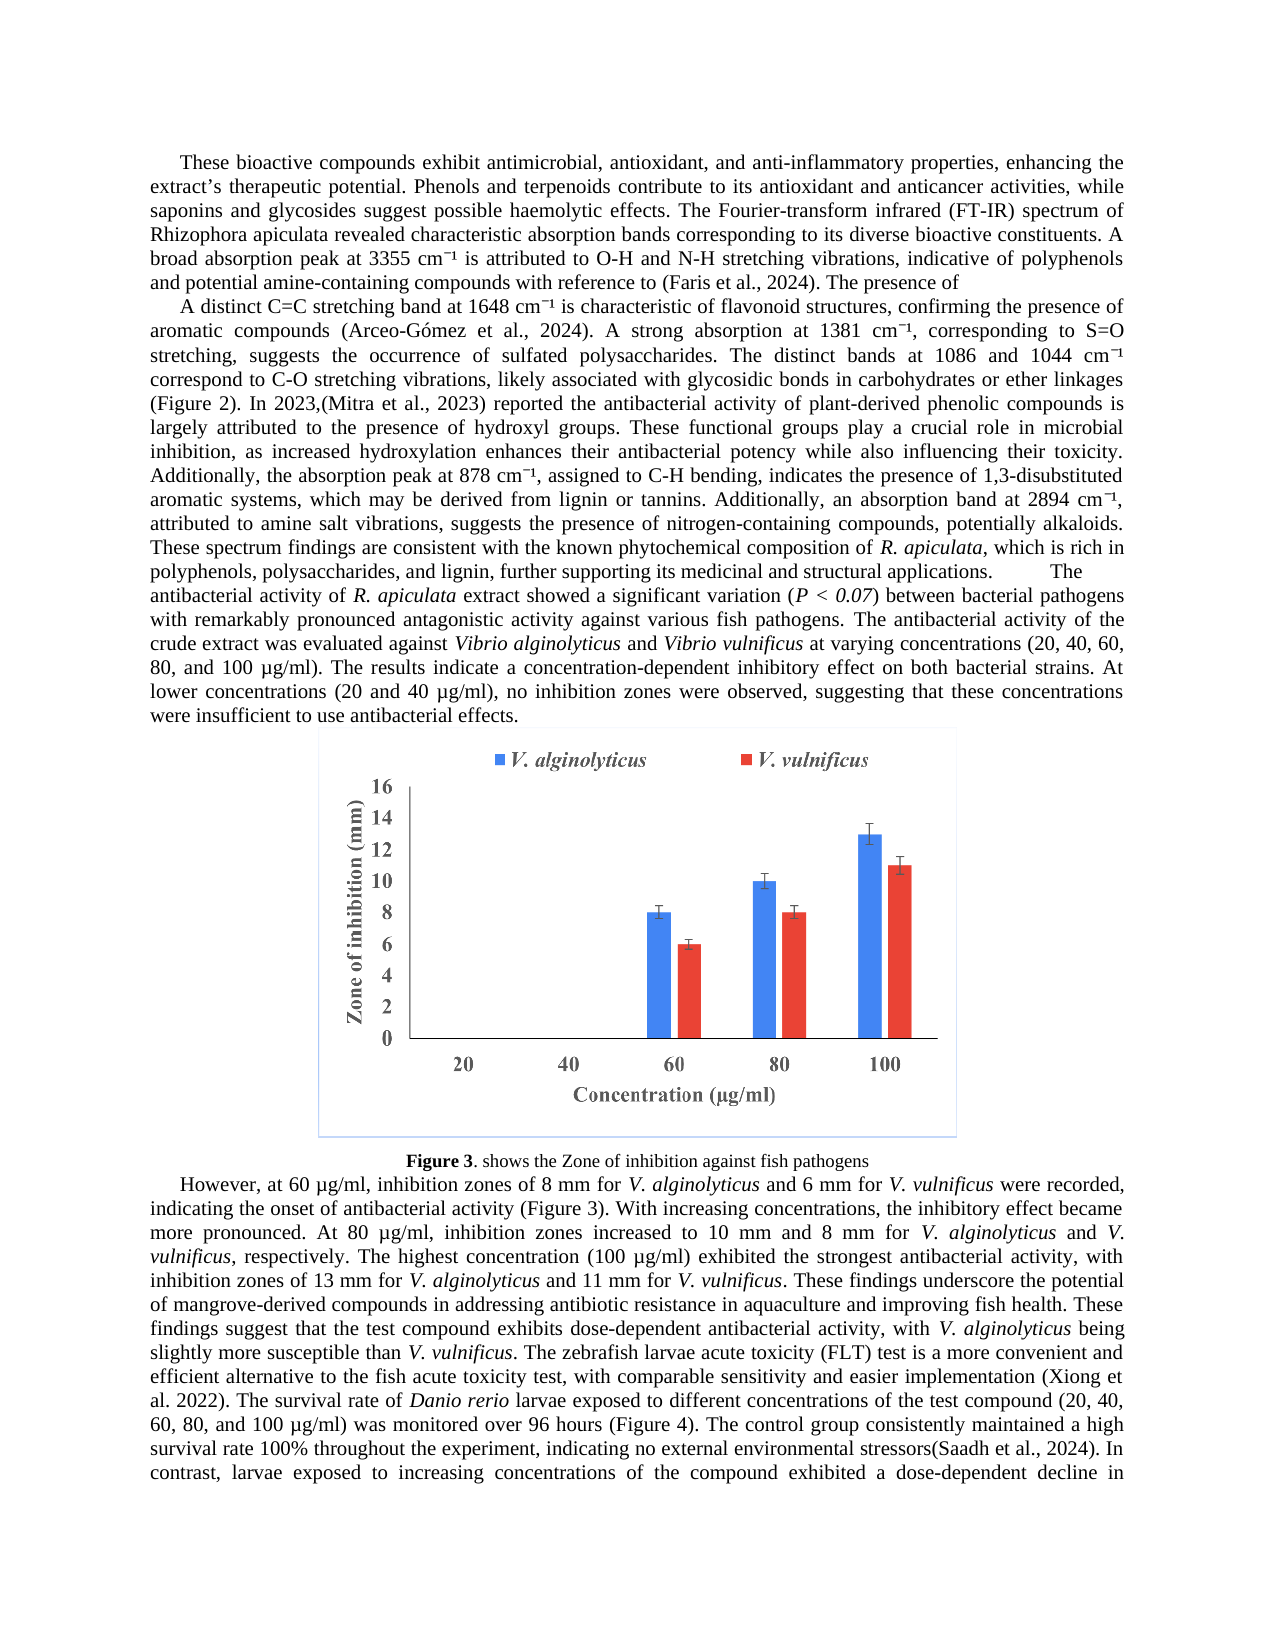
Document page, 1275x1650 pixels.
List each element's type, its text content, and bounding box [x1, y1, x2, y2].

picture [318, 727, 957, 1138]
text Figure 3. shows the Zone of inhibition against fish pathogens [150, 1150, 1125, 1172]
text These bioactive compounds exhibit antimicrobial, antioxidant, and anti-inflammatory properties, enhancing the extract’s therapeutic potential. Phenols and terpenoids contribute to its antioxidant and anticancer activities, while saponins and glycosides suggest possible haemolytic effects. The Fourier-transform infrared (FT-IR) spectrum of Rhizophora apiculata revealed characteristic absorption bands corresponding to its diverse bioactive constituents. A broad absorption peak at 3355 cm⁻¹ is attributed to O-H and N-H stretching vibrations, indicative of polyphenols and potential amine-containing compounds with reference to (Faris et al., 2024). The presence of [150, 150, 1125, 294]
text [150, 1172, 1125, 1484]
text A distinct C=C stretching band at 1648 cm⁻¹ is characteristic of flavonoid structures, confirming the presence of aromatic compounds (Arceo-Gómez et al., 2024). A strong absorption at 1381 cm⁻¹, corresponding to S=O stretching, suggests the occurrence of sulfated polysaccharides. The distinct bands at 1086 and 1044 cm⁻¹ correspond to C-O stretching vibrations, likely associated with glycosidic bonds in carbohydrates or ether linkages (Figure 2). In 2023,(Mitra et al., 2023) reported the antibacterial activity of plant-derived phenolic compounds is largely attributed to the presence of hydroxyl groups. These functional groups play a crucial role in microbial inhibition, as increased hydroxylation enhances their antibacterial potency while also influencing their toxicity. Additionally, the absorption peak at 878 cm⁻¹, assigned to C-H bending, indicates the presence of 1,3-disubstituted aromatic systems, which may be derived from lignin or tannins. Additionally, an absorption band at 2894 cm⁻¹, attributed to amine salt vibrations, suggests the presence of nitrogen-containing compounds, potentially alkaloids. These spectrum findings are consistent with the known phytochemical composition of R. apiculata, which is rich in polyphenols, polysaccharides, and lignin, further supporting its medicinal and structural applications. The antibacterial activity of R. apiculata extract showed a significant variation (P < 0.07) between bacterial pathogens with remarkably pronounced antagonistic activity against various fish pathogens. The antibacterial activity of the crude extract was evaluated against Vibrio alginolyticus and Vibrio vulnificus at varying concentrations (20, 40, 60, 80, and 100 µg/ml). The results indicate a concentration-dependent inhibitory effect on both bacterial strains. At lower concentrations (20 and 40 µg/ml), no inhibition zones were observed, suggesting that these concentrations were insufficient to use antibacterial effects. [150, 294, 1125, 727]
